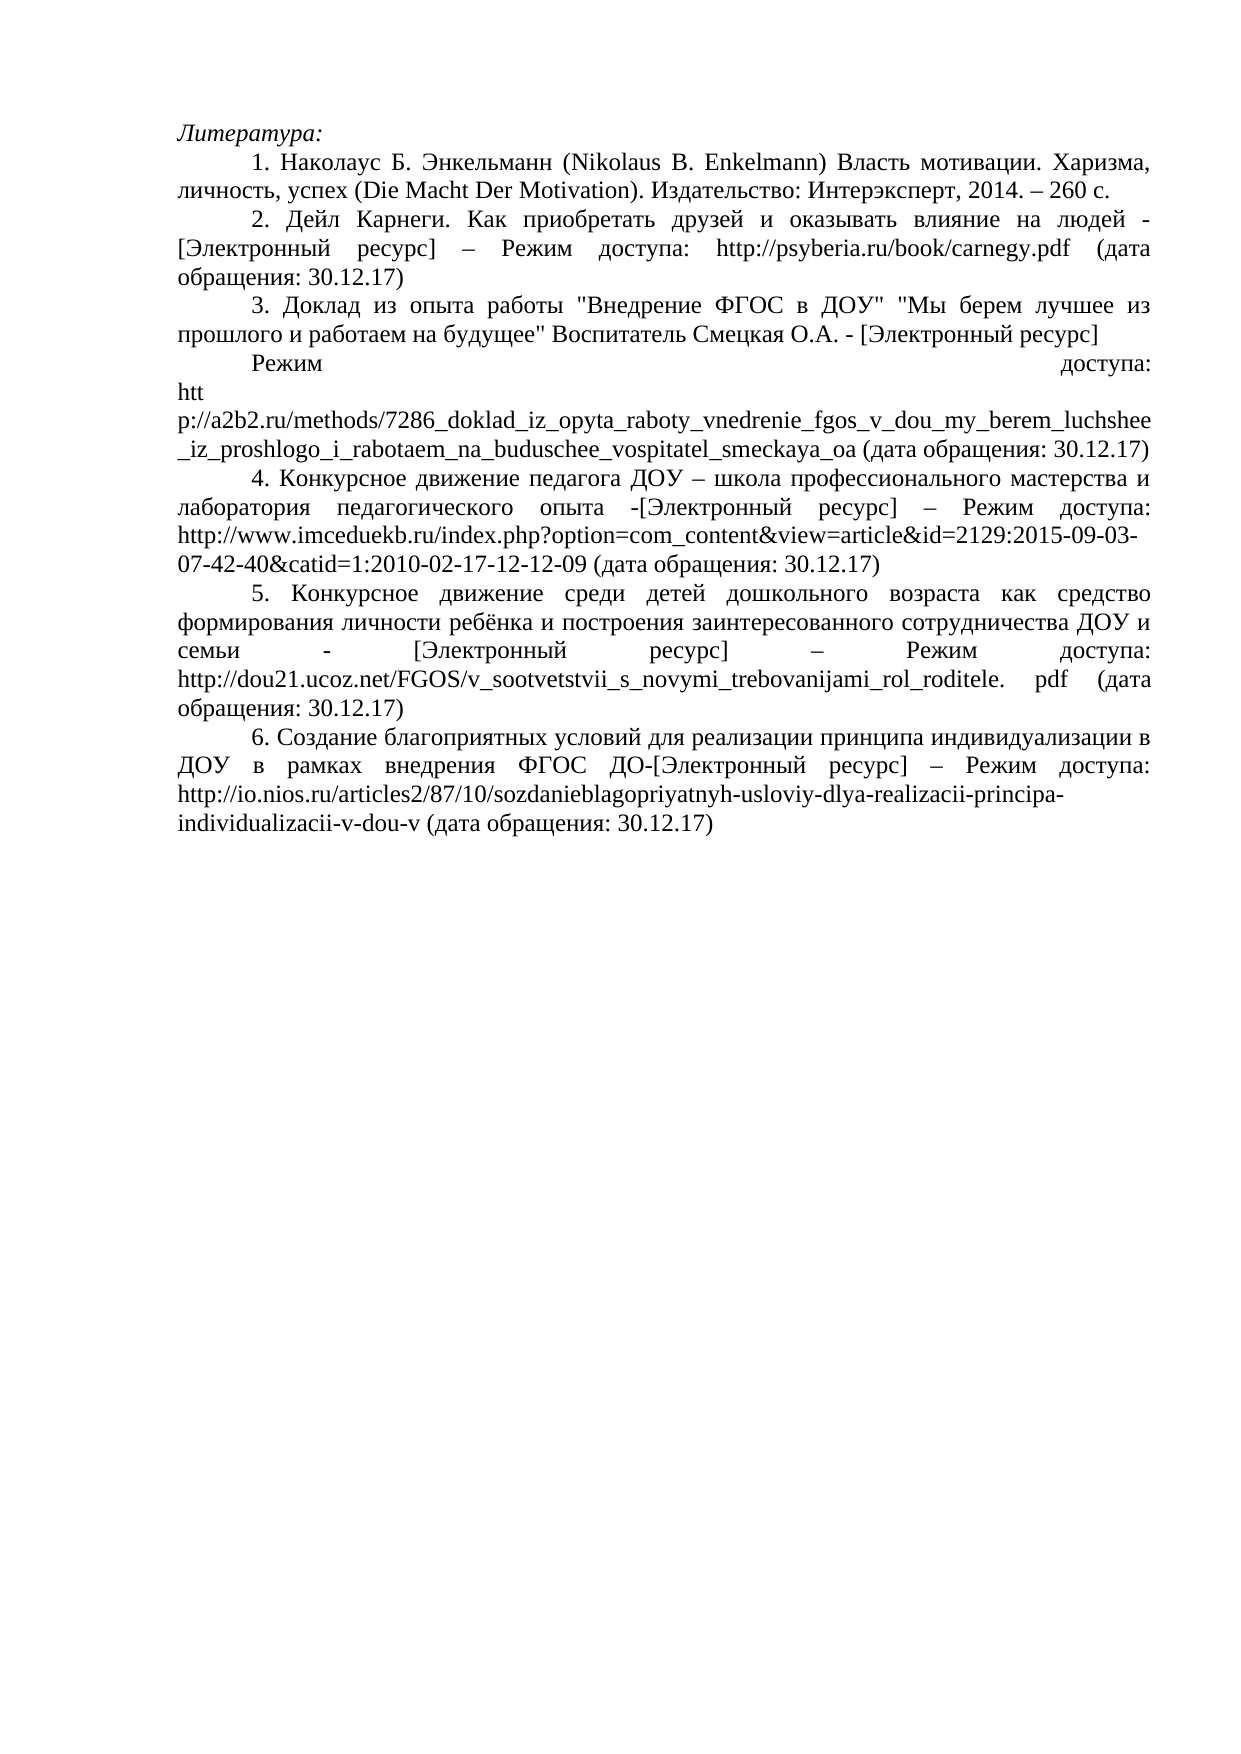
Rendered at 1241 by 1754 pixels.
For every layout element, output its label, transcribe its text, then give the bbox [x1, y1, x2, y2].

text Режим доступа: http://a2b2.ru/methods/7286_doklad_iz_opyta_raboty_vnedrenie_fgos_v_dou_my_berem_luchshee_iz_proshlogo_i_rabotaem_na_buduschee_vospitatel_smeckaya_oa (дата обращения: 30.12.17) [177, 348, 1152, 463]
text 5. Конкурсное движение среди детей дошкольного возраста как средство формирования личности ребёнка и построения заинтересованного сотрудничества ДОУ и семьи - [Электронный ресурс] – Режим доступа: http://dou21.ucoz.net/FGOS/v_sootvetstvii_s_novymi_trebovanijami_rol_roditele. pdf (дата обращения: 30.12.17) [177, 578, 1152, 722]
text 2. Дейл Карнеги. Как приобретать друзей и оказывать влияние на людей - [Электронный ресурс] – Режим доступа: http://psyberia.ru/book/carnegy.pdf (дата обращения: 30.12.17) [177, 204, 1152, 291]
text 6. Создание благоприятных условий для реализации принципа индивидуализации в ДОУ в рамках внедрения ФГОС ДО-[Электронный ресурс] – Режим доступа: http://io.nios.ru/articles2/87/10/sozdanieblagopriyatnyh-usloviy-dlya-realizacii-principa-individualizacii-v-dou-v (дата обращения: 30.12.17) [177, 722, 1152, 837]
text 1. Наколаус Б. Энкельманн (Nikolaus B. Enkelmann) Власть мотивации. Харизма, личность, успех (Die Macht Der Motivation). Издательство: Интерэксперт, 2014. – 260 с. [177, 147, 1152, 204]
text Литература: [177, 118, 1152, 147]
text 3. Доклад из опыта работы "Внедрение ФГОС в ДОУ" "Мы берем лучшее из прошлого и работаем на будущее" Воспитатель Смецкая О.А. - [Электронный ресурс] [177, 291, 1152, 348]
text 4. Конкурсное движение педагога ДОУ – школа профессионального мастерства и лаборатория педагогического опыта -[Электронный ресурс] – Режим доступа: http://www.imceduekb.ru/index.php?option=com_content&view=article&id=2129:2015-09-03- 07-42-40&catid=1:2010-02-17-12-12-09 (дата обращения: 30.12.17) [177, 463, 1152, 578]
